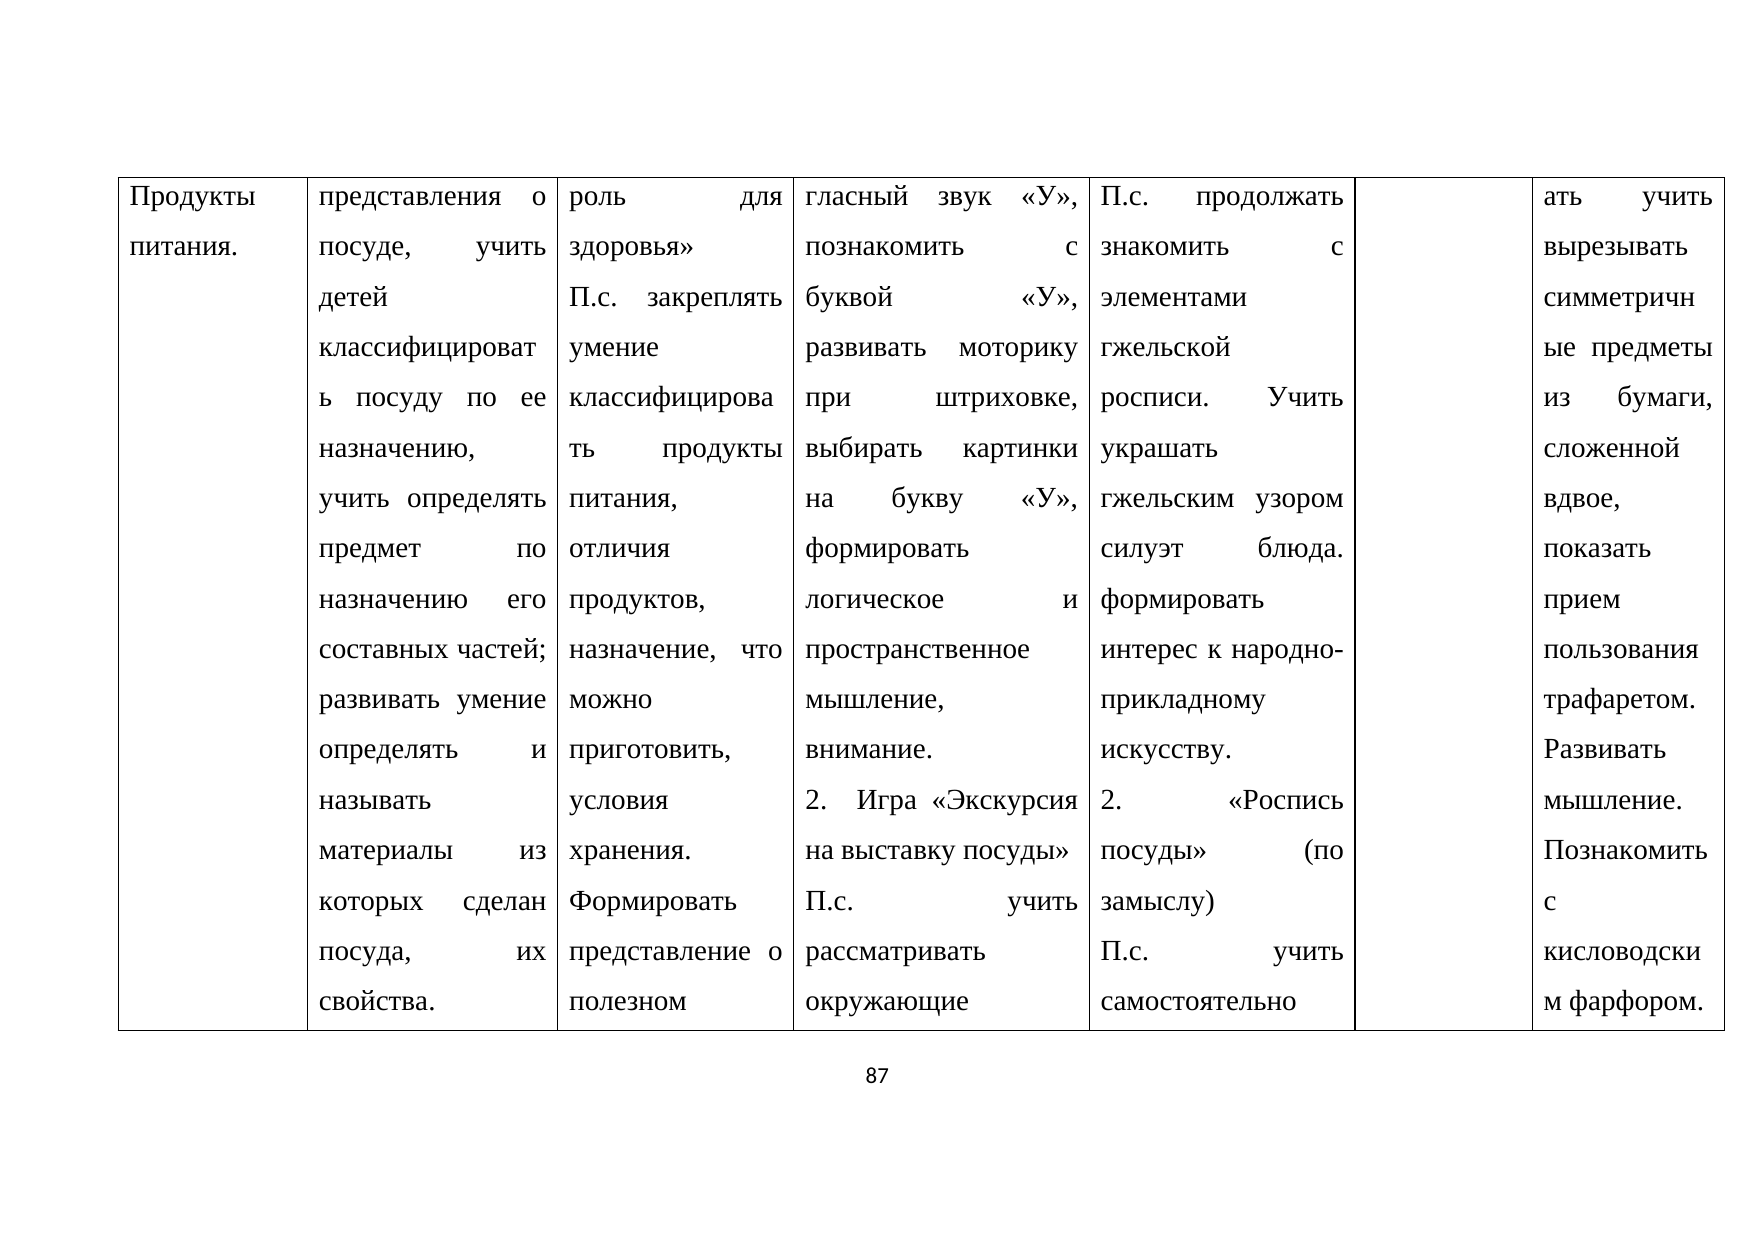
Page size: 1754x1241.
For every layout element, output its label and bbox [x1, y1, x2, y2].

table_cell [794, 178, 1089, 1030]
table_cell [308, 178, 557, 1030]
table_cell [1533, 178, 1724, 1030]
table_cell [558, 178, 793, 1030]
table_cell [1356, 178, 1532, 1030]
table_cell [119, 178, 307, 1030]
table_cell [1090, 178, 1354, 1030]
